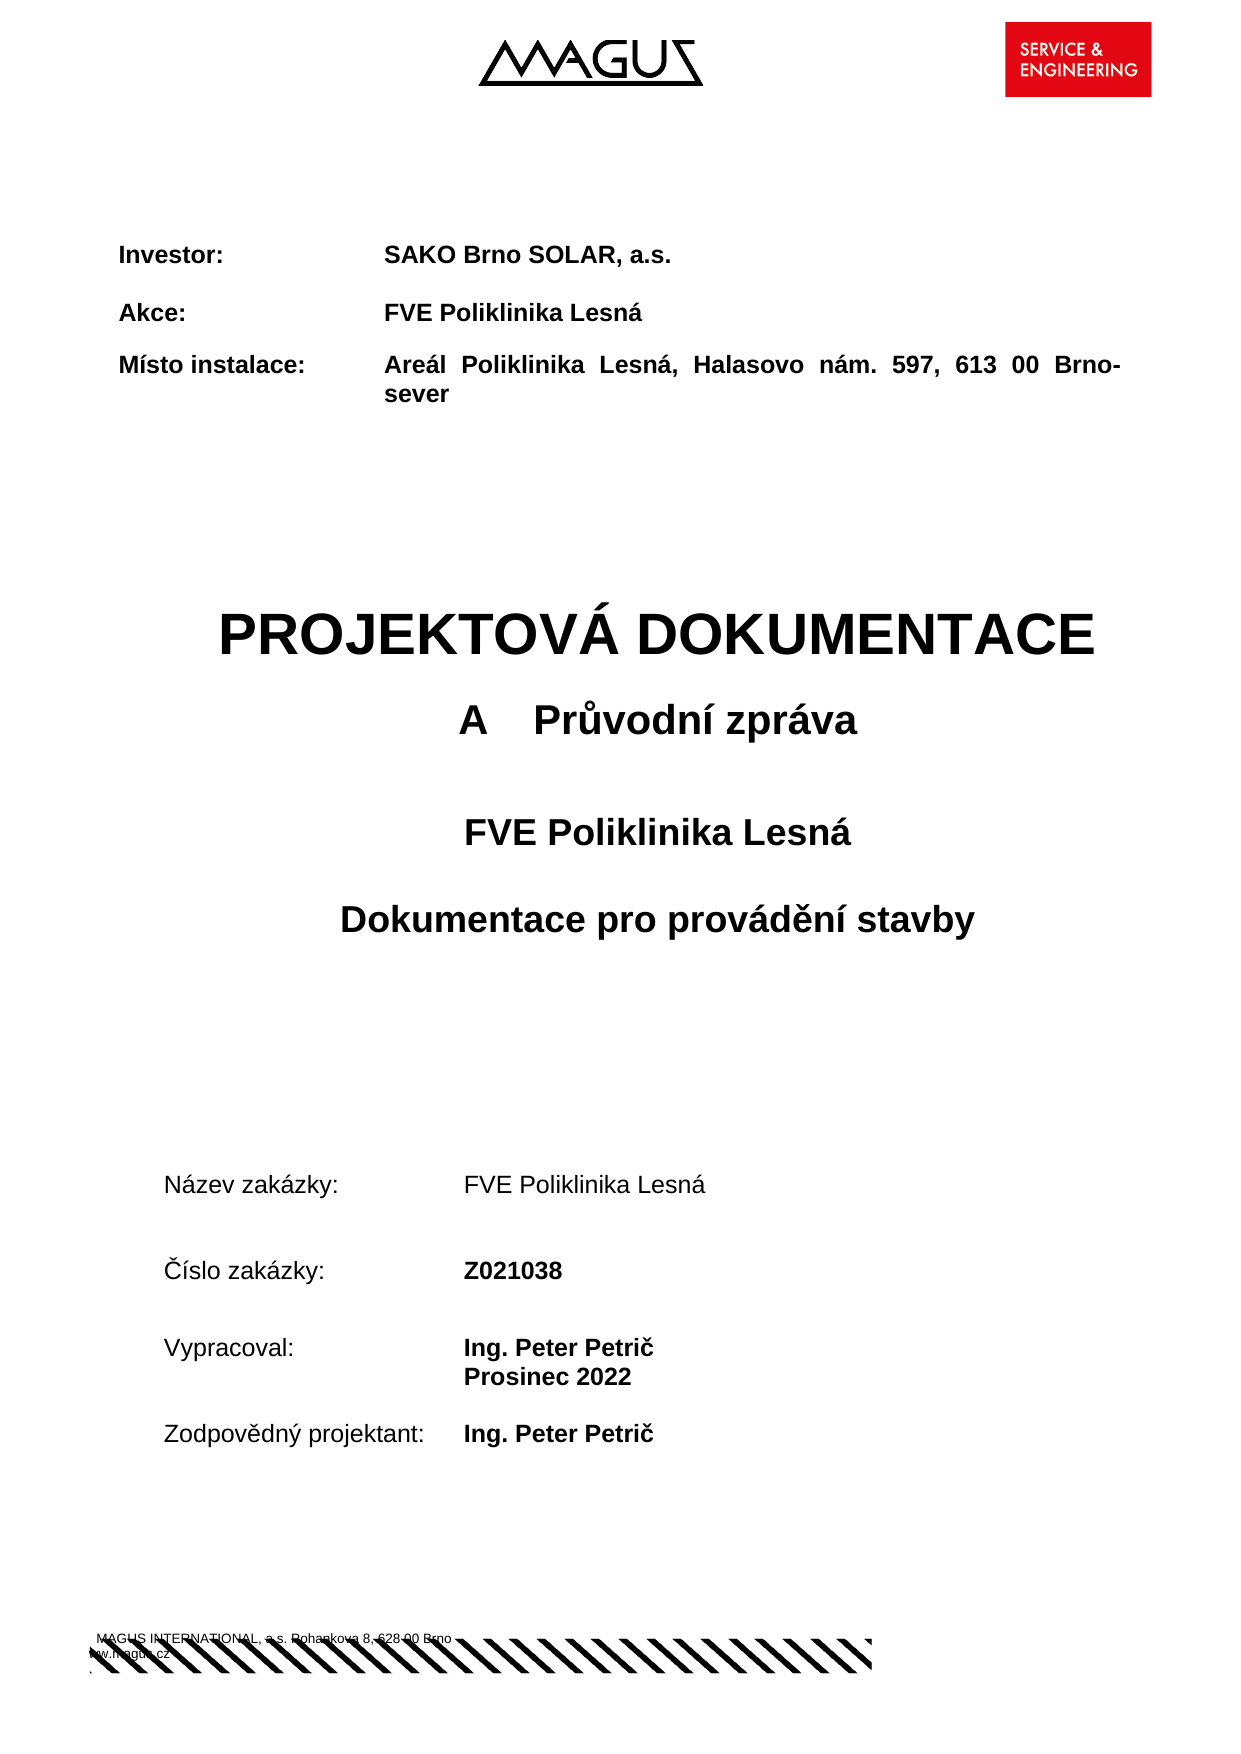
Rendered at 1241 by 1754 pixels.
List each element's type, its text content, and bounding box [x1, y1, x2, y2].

text Vypracoval: Ing. Peter Petrič [89, 1333, 1152, 1362]
text Zodpovědný projektant: Ing. Peter Petrič [89, 1419, 1152, 1448]
text Investor: SAKO Brno SOLAR, a.s. [118, 240, 1122, 269]
picture [1005, 22, 1152, 97]
text Číslo zakázky: Z021038 [89, 1256, 1152, 1285]
picture [88, 1632, 891, 1677]
text Prosinec 2022 [389, 1362, 1152, 1390]
picture [478, 40, 704, 86]
text Dokumentace pro provádění stavby [89, 897, 1152, 940]
text projektová dokumentace [89, 600, 1152, 667]
text Název zakázky: FVE Poliklinika Lesná [89, 1170, 1122, 1199]
text FVE Poliklinika Lesná [89, 811, 1152, 854]
text A Průvodní zpráva [89, 696, 1152, 743]
text Místo instalace: Areál Poliklinika Lesná, Halasovo nám. 597, 613 00 Brno-sever [118, 351, 1122, 408]
text Akce: FVE Poliklinika Lesná [118, 298, 1122, 327]
